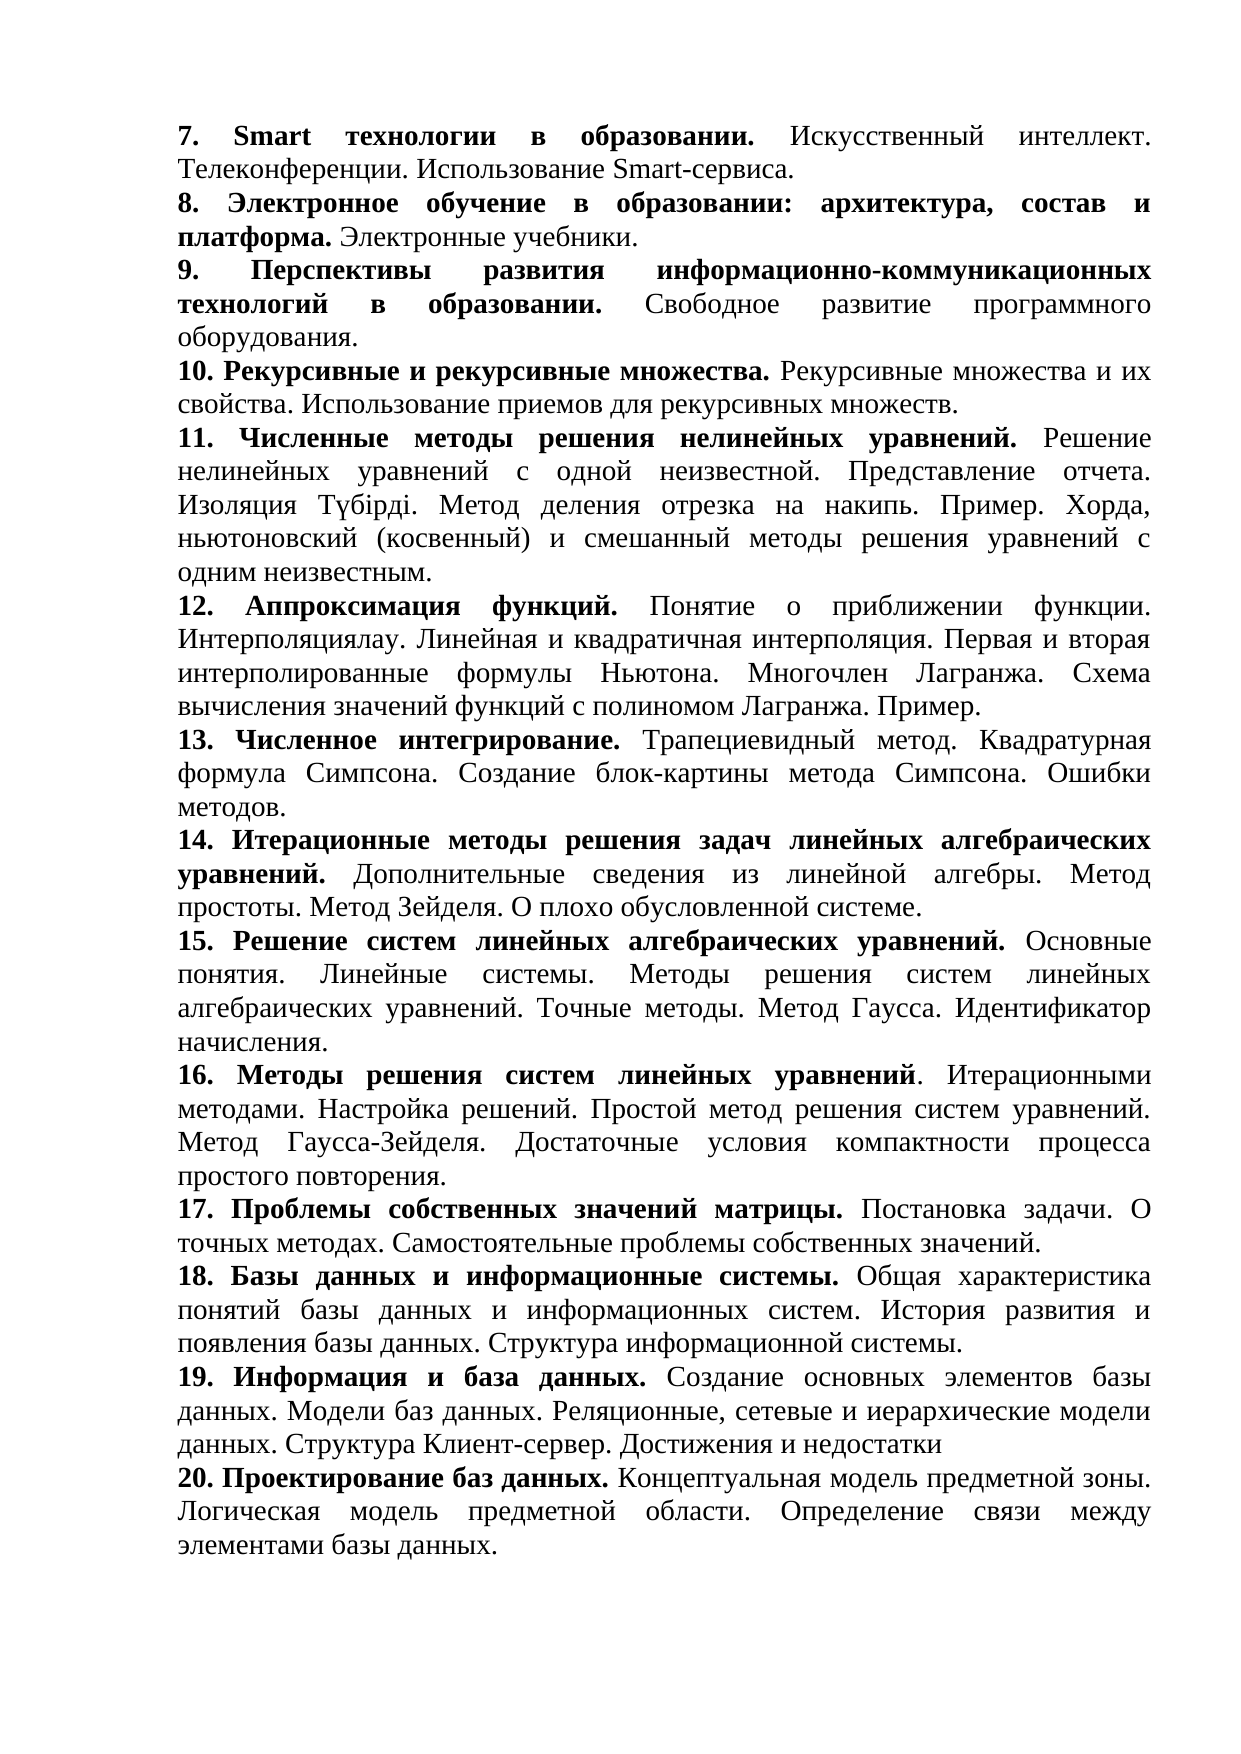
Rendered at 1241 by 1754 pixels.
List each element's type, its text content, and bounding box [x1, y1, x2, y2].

text 15. Решение систем линейных алгебраических уравнений. Основные понятия. Линейные системы. Методы решения систем линейных алгебраических уравнений. Точные методы. Метод Гаусса. Идентификатор начисления. [177, 923, 1152, 1057]
text 16. Методы решения систем линейных уравнений. Итерационными методами. Настройка решений. Простой метод решения систем уравнений. Метод Гаусса-Зейделя. Достаточные условия компактности процесса простого повторения. [177, 1057, 1152, 1191]
text 18. Базы данных и информационные системы. Общая характеристика понятий базы данных и информационных систем. История развития и появления базы данных. Структура информационной системы. [177, 1258, 1152, 1359]
text 7. Smart технологии в образовании. Искусственный интеллект. Телеконференции. Использование Smart-сервиса. [177, 118, 1152, 185]
text 9. Перспективы развития информационно-коммуникационных технологий в образовании. Свободное развитие программного оборудования. [177, 252, 1152, 353]
text 10. Рекурсивные и рекурсивные множества. Рекурсивные множества и их свойства. Использование приемов для рекурсивных множеств. [177, 353, 1152, 420]
text 11. Численные методы решения нелинейных уравнений. Решение нелинейных уравнений с одной неизвестной. Представление отчета. Изоляция Түбірді. Метод деления отрезка на накипь. Пример. Хорда, ньютоновский (косвенный) и смешанный методы решения уравнений с одним неизвестным. [177, 420, 1152, 588]
text 13. Численное интегрирование. Трапециевидный метод. Квадратурная формула Симпсона. Создание блок-картины метода Симпсона. Ошибки методов. [177, 722, 1152, 822]
text 20. Проектирование баз данных. Концептуальная модель предметной зоны. Логическая модель предметной области. Определение связи между элементами базы данных. [177, 1460, 1152, 1560]
text 17. Проблемы собственных значений матрицы. Постановка задачи. О точных методах. Самостоятельные проблемы собственных значений. [177, 1191, 1152, 1258]
text 8. Электронное обучение в образовании: архитектура, состав и платформа. Электронные учебники. [177, 185, 1152, 252]
text 19. Информация и база данных. Создание основных элементов базы данных. Модели баз данных. Реляционные, сетевые и иерархические модели данных. Структура Клиент-сервер. Достижения и недостатки [177, 1359, 1152, 1460]
text 14. Итерационные методы решения задач линейных алгебраических уравнений. Дополнительные сведения из линейной алгебры. Метод простоты. Метод Зейделя. О плохо обусловленной системе. [177, 822, 1152, 923]
text 12. Аппроксимация функций. Понятие о приближении функции. Интерполяциялау. Линейная и квадратичная интерполяция. Первая и вторая интерполированные формулы Ньютона. Многочлен Лагранжа. Схема вычисления значений функций с полиномом Лагранжа. Пример. [177, 588, 1152, 722]
